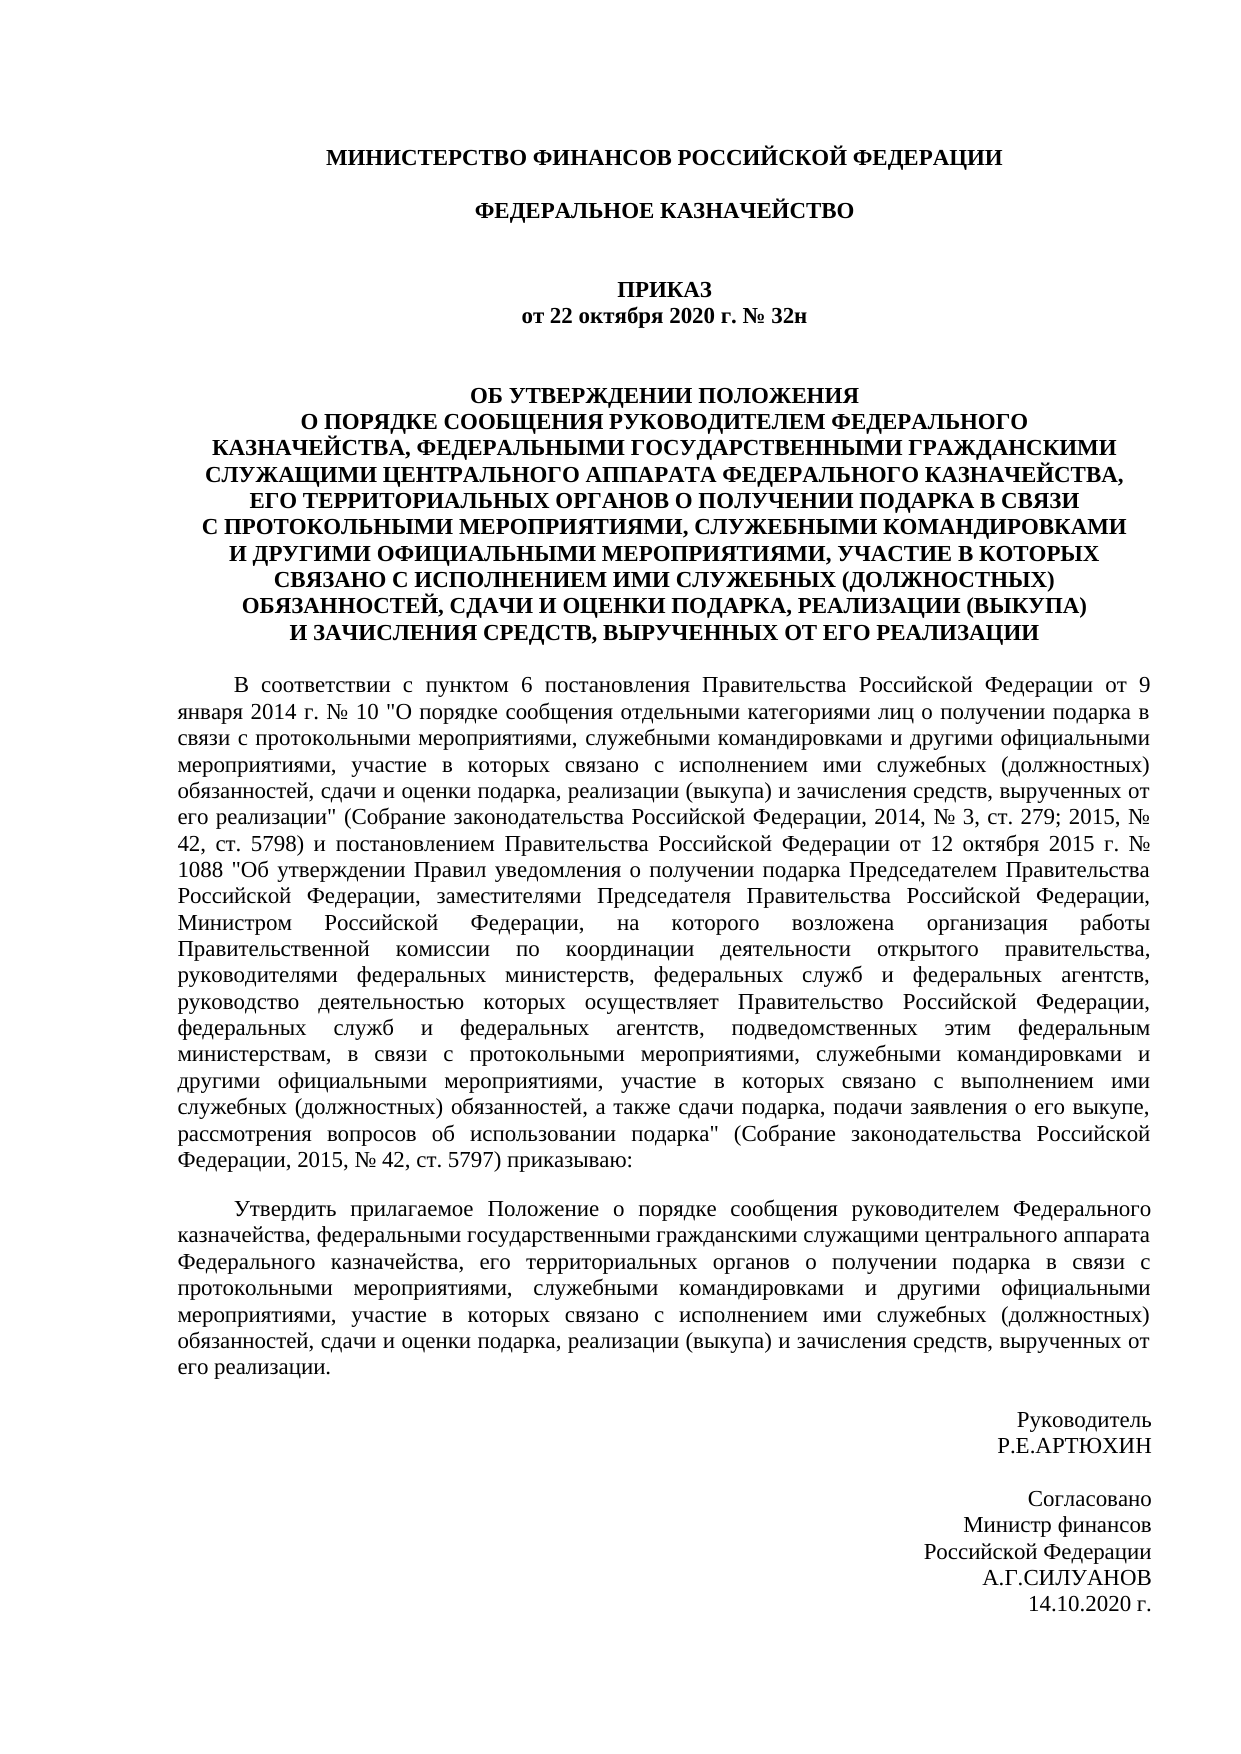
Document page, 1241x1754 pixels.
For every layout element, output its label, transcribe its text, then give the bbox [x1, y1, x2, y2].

text 14.10.2020 г. [177, 1591, 1152, 1617]
title О ПОРЯДКЕ СООБЩЕНИЯ РУКОВОДИТЕЛЕМ ФЕДЕРАЛЬНОГО [177, 408, 1152, 434]
title ОБ УТВЕРЖДЕНИИ ПОЛОЖЕНИЯ [177, 382, 1152, 408]
text В соответствии с пунктом 6 постановления Правительства Российской Федерации от 9 января 2014 г. № 10 "О порядке сообщения отдельными категориями лиц о получении подарка в связи с протокольными мероприятиями, служебными командировками и другими официальными мероприятиями, участие в которых связано с исполнением ими служебных (должностных) обязанностей, сдачи и оценки подарка, реализации (выкупа) и зачисления средств, вырученных от его реализации" (Собрание законодательства Российской Федерации, 2014, № 3, ст. 279; 2015, № 42, ст. 5798) и постановлением Правительства Российской Федерации от 12 октября 2015 г. № 1088 "Об утверждении Правил уведомления о получении подарка Председателем Правительства Российской Федерации, заместителями Председателя Правительства Российской Федерации, Министром Российской Федерации, на которого возложена организация работы Правительственной комиссии по координации деятельности открытого правительства, руководителями федеральных министерств, федеральных служб и федеральных агентств, руководство деятельностью которых осуществляет Правительство Российской Федерации, федеральных служб и федеральных агентств, подведомственных этим федеральным министерствам, в связи с протокольными мероприятиями, служебными командировками и другими официальными мероприятиями, участие в которых связано с выполнением ими служебных (должностных) обязанностей, а также сдачи подарка, подачи заявления о его выкупе, рассмотрения вопросов об использовании подарка" (Собрание законодательства Российской Федерации, 2015, № 42, ст. 5797) приказываю: [177, 672, 1152, 1172]
text Министр финансов [177, 1511, 1152, 1538]
text Согласовано [177, 1485, 1152, 1511]
text Р.Е.АРТЮХИН [177, 1432, 1152, 1459]
title И ЗАЧИСЛЕНИЯ СРЕДСТВ, ВЫРУЧЕННЫХ ОТ ЕГО РЕАЛИЗАЦИИ [177, 619, 1152, 645]
title от 22 октября 2020 г. № 32н [177, 303, 1152, 329]
title СВЯЗАНО С ИСПОЛНЕНИЕМ ИМИ СЛУЖЕБНЫХ (ДОЛЖНОСТНЫХ) [177, 566, 1152, 592]
title КАЗНАЧЕЙСТВА, ФЕДЕРАЛЬНЫМИ ГОСУДАРСТВЕННЫМИ ГРАЖДАНСКИМИ [177, 434, 1152, 461]
title И ДРУГИМИ ОФИЦИАЛЬНЫМИ МЕРОПРИЯТИЯМИ, УЧАСТИЕ В КОТОРЫХ [177, 540, 1152, 566]
title МИНИСТЕРСТВО ФИНАНСОВ РОССИЙСКОЙ ФЕДЕРАЦИИ [177, 144, 1152, 171]
text Российской Федерации [177, 1538, 1152, 1564]
text А.Г.СИЛУАНОВ [177, 1564, 1152, 1591]
title ФЕДЕРАЛЬНОЕ КАЗНАЧЕЙСТВО [177, 197, 1152, 223]
title ЕГО ТЕРРИТОРИАЛЬНЫХ ОРГАНОВ О ПОЛУЧЕНИИ ПОДАРКА В СВЯЗИ [177, 487, 1152, 513]
text Утвердить прилагаемое Положение о порядке сообщения руководителем Федерального казначейства, федеральными государственными гражданскими служащими центрального аппарата Федерального казначейства, его территориальных органов о получении подарка в связи с протокольными мероприятиями, служебными командировками и другими официальными мероприятиями, участие в которых связано с исполнением ими служебных (должностных) обязанностей, сдачи и оценки подарка, реализации (выкупа) и зачисления средств, вырученных от его реализации. [177, 1195, 1152, 1380]
title ОБЯЗАННОСТЕЙ, СДАЧИ И ОЦЕНКИ ПОДАРКА, РЕАЛИЗАЦИИ (ВЫКУПА) [177, 592, 1152, 619]
text Руководитель [177, 1406, 1152, 1432]
title СЛУЖАЩИМИ ЦЕНТРАЛЬНОГО АППАРАТА ФЕДЕРАЛЬНОГО КАЗНАЧЕЙСТВА, [177, 461, 1152, 487]
title ПРИКАЗ [177, 276, 1152, 303]
title С ПРОТОКОЛЬНЫМИ МЕРОПРИЯТИЯМИ, СЛУЖЕБНЫМИ КОМАНДИРОВКАМИ [177, 513, 1152, 540]
